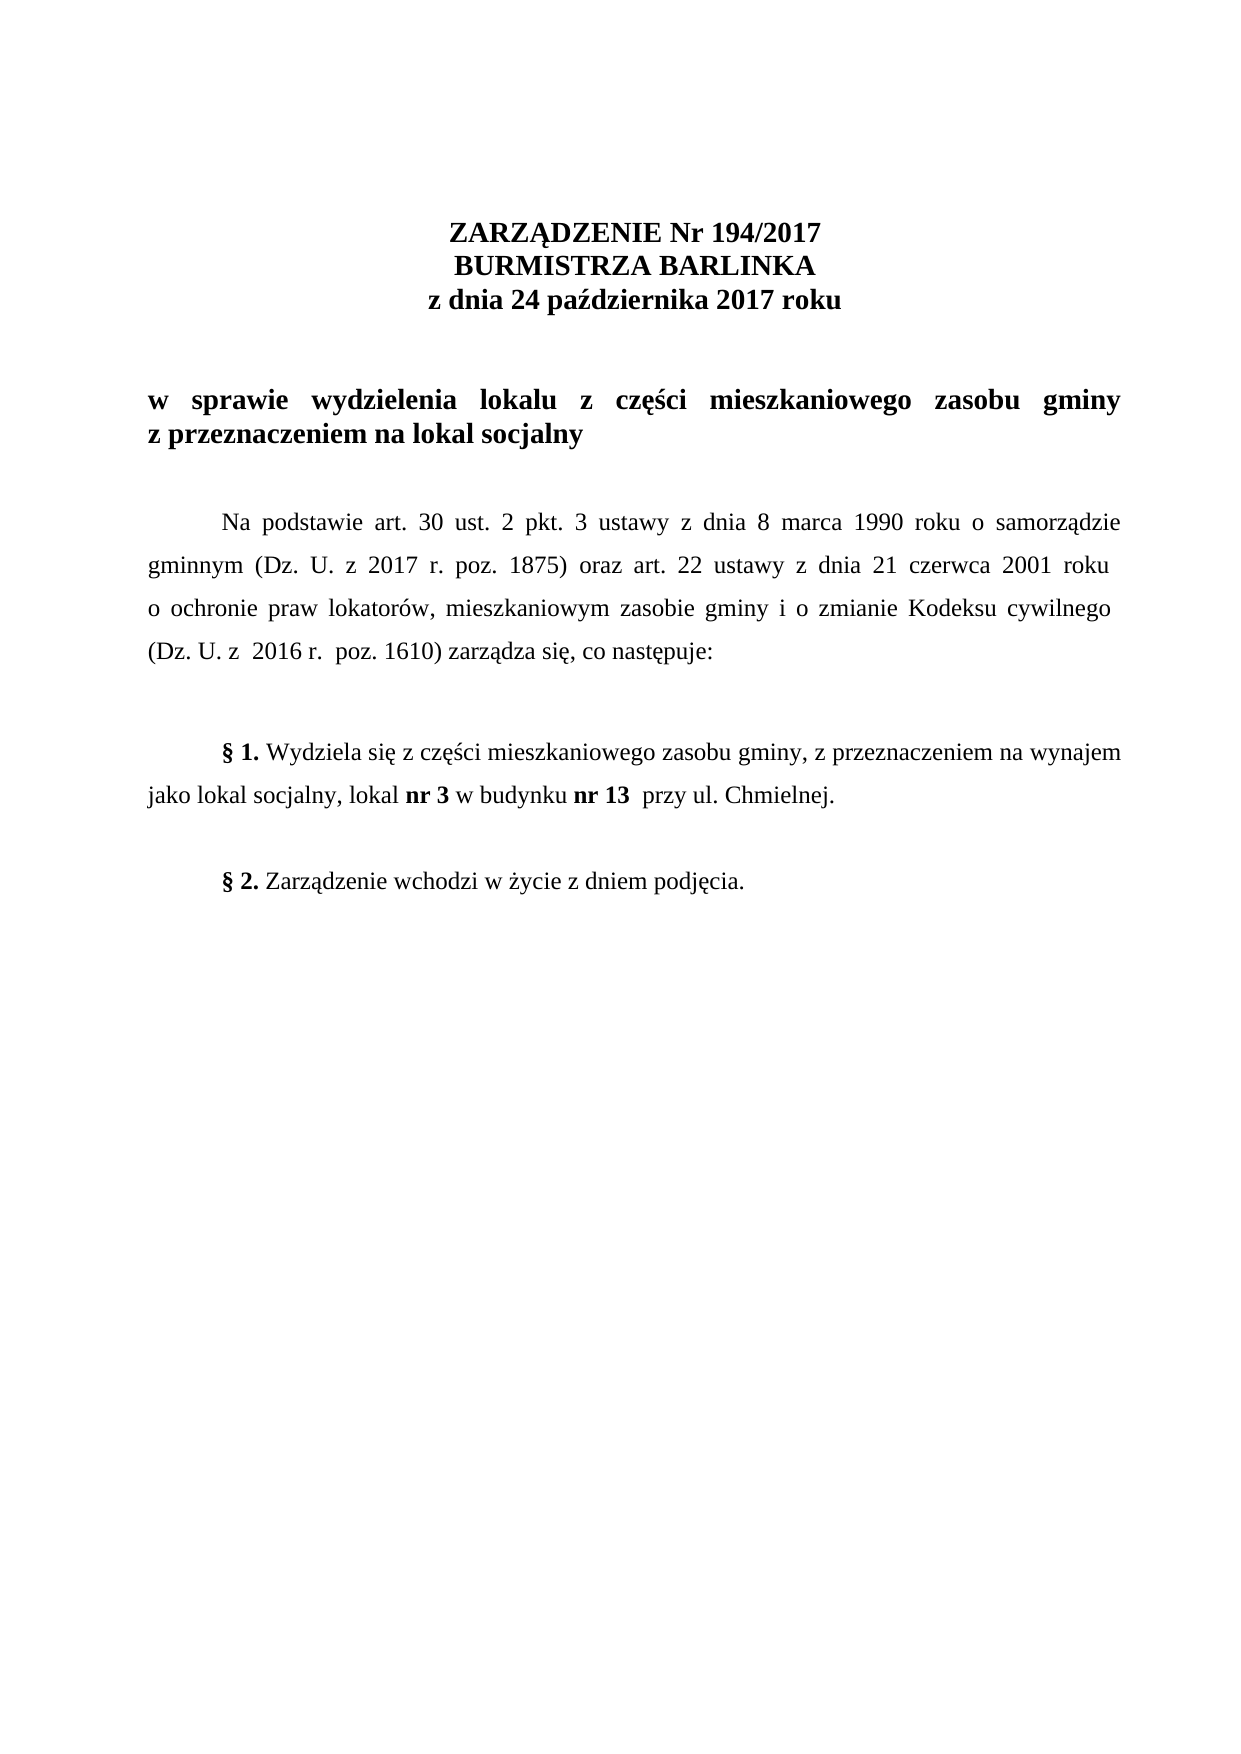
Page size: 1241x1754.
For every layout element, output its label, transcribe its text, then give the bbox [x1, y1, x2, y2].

text w sprawie wydzielenia lokalu z części mieszkaniowego zasobu gminy z przeznaczeniem na lokal socjalny [148, 382, 1122, 449]
text z dnia 24 października 2017 roku [148, 282, 1122, 315]
text Na podstawie art. 30 ust. 2 pkt. 3 ustawy z dnia 8 marca 1990 roku o samorządzie gminnym (Dz. U. z 2017 r. poz. 1875) oraz art. 22 ustawy z dnia 21 czerwca 2001 roku o ochronie praw lokatorów, mieszkaniowym zasobie gminy i o zmianie Kodeksu cywilnego (Dz. U. z 2016 r. poz. 1610) zarządza się, co następuje: [148, 507, 1122, 665]
text § 1. Wydziela się z części mieszkaniowego zasobu gminy, z przeznaczeniem na wynajem jako lokal socjalny, lokal nr 3 w budynku nr 13 przy ul. Chmielnej. [148, 737, 1122, 809]
text § 2. Zarządzenie wchodzi w życie z dniem podjęcia. [148, 866, 1122, 895]
text ZARZĄDZENIE Nr 194/2017 [148, 215, 1122, 248]
text BURMISTRZA BARLINKA [148, 248, 1122, 282]
